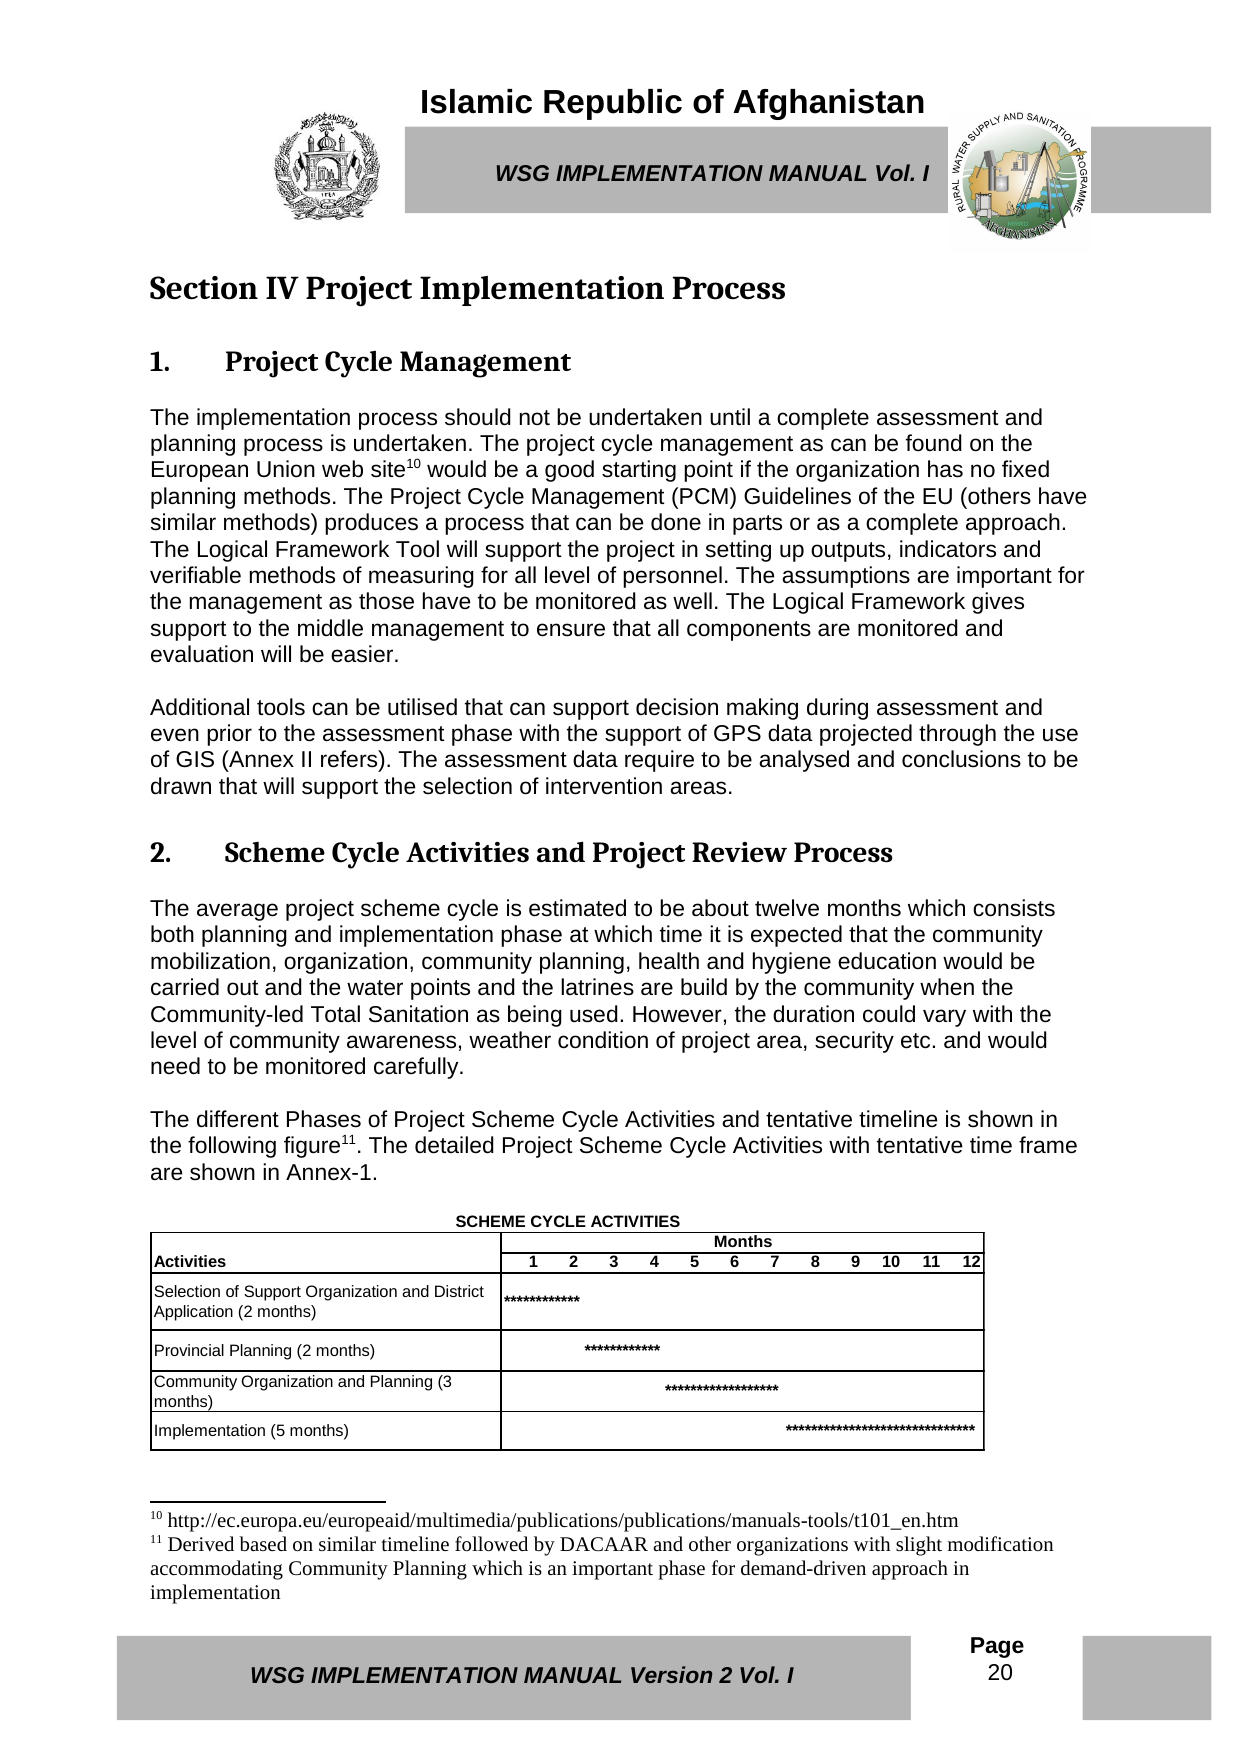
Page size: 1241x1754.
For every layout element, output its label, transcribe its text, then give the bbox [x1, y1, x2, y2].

subtitle Section IV Project Implementation Process [150, 269, 1090, 308]
text The implementation process should not be undertaken until a complete assessment and planning process is undertaken. The project cycle management as can be found on the European Union web site would be a good starting point if the organization has no fixed planning methods. The Project Cycle Management (PCM) Guidelines of the EU (others have similar methods) produces a process that can be done in parts or as a complete approach. The Logical Framework Tool will support the project in setting up outputs, indicators and verifiable methods of measuring for all level of personnel. The assumptions are important for the management as those have to be monitored as well. The Logical Framework gives support to the middle management to ensure that all components are monitored and evaluation will be easier. [150, 404, 1090, 667]
text The different Phases of Project Scheme Cycle Activities and tentative timeline is shown in the following figure. The detailed Project Scheme Cycle Activities with tentative time frame are shown in Annex-1. [150, 1106, 1090, 1185]
text The average project scheme cycle is estimated to be about twelve months which consists both planning and implementation phase at which time it is expected that the community mobilization, organization, community planning, health and hygiene education would be carried out and the water points and the latrines are build by the community when the Community-led Total Sanitation as being used. However, the duration could vary with the level of community awareness, weather condition of project area, security etc. and would need to be monitored carefully. [150, 895, 1090, 1079]
picture [948, 110, 1091, 253]
picture [273, 110, 384, 223]
subtitle 2. Scheme Cycle Activities and Project Review Process [150, 837, 1090, 870]
subtitle 1. Project Cycle Management [150, 345, 1090, 379]
text Additional tools can be utilised that can support decision making during assessment and even prior to the assessment phase with the support of GPS data projected through the use of GIS (Annex II refers). The assessment data require to be analysed and conclusions to be drawn that will support the selection of intervention areas. [150, 694, 1090, 799]
